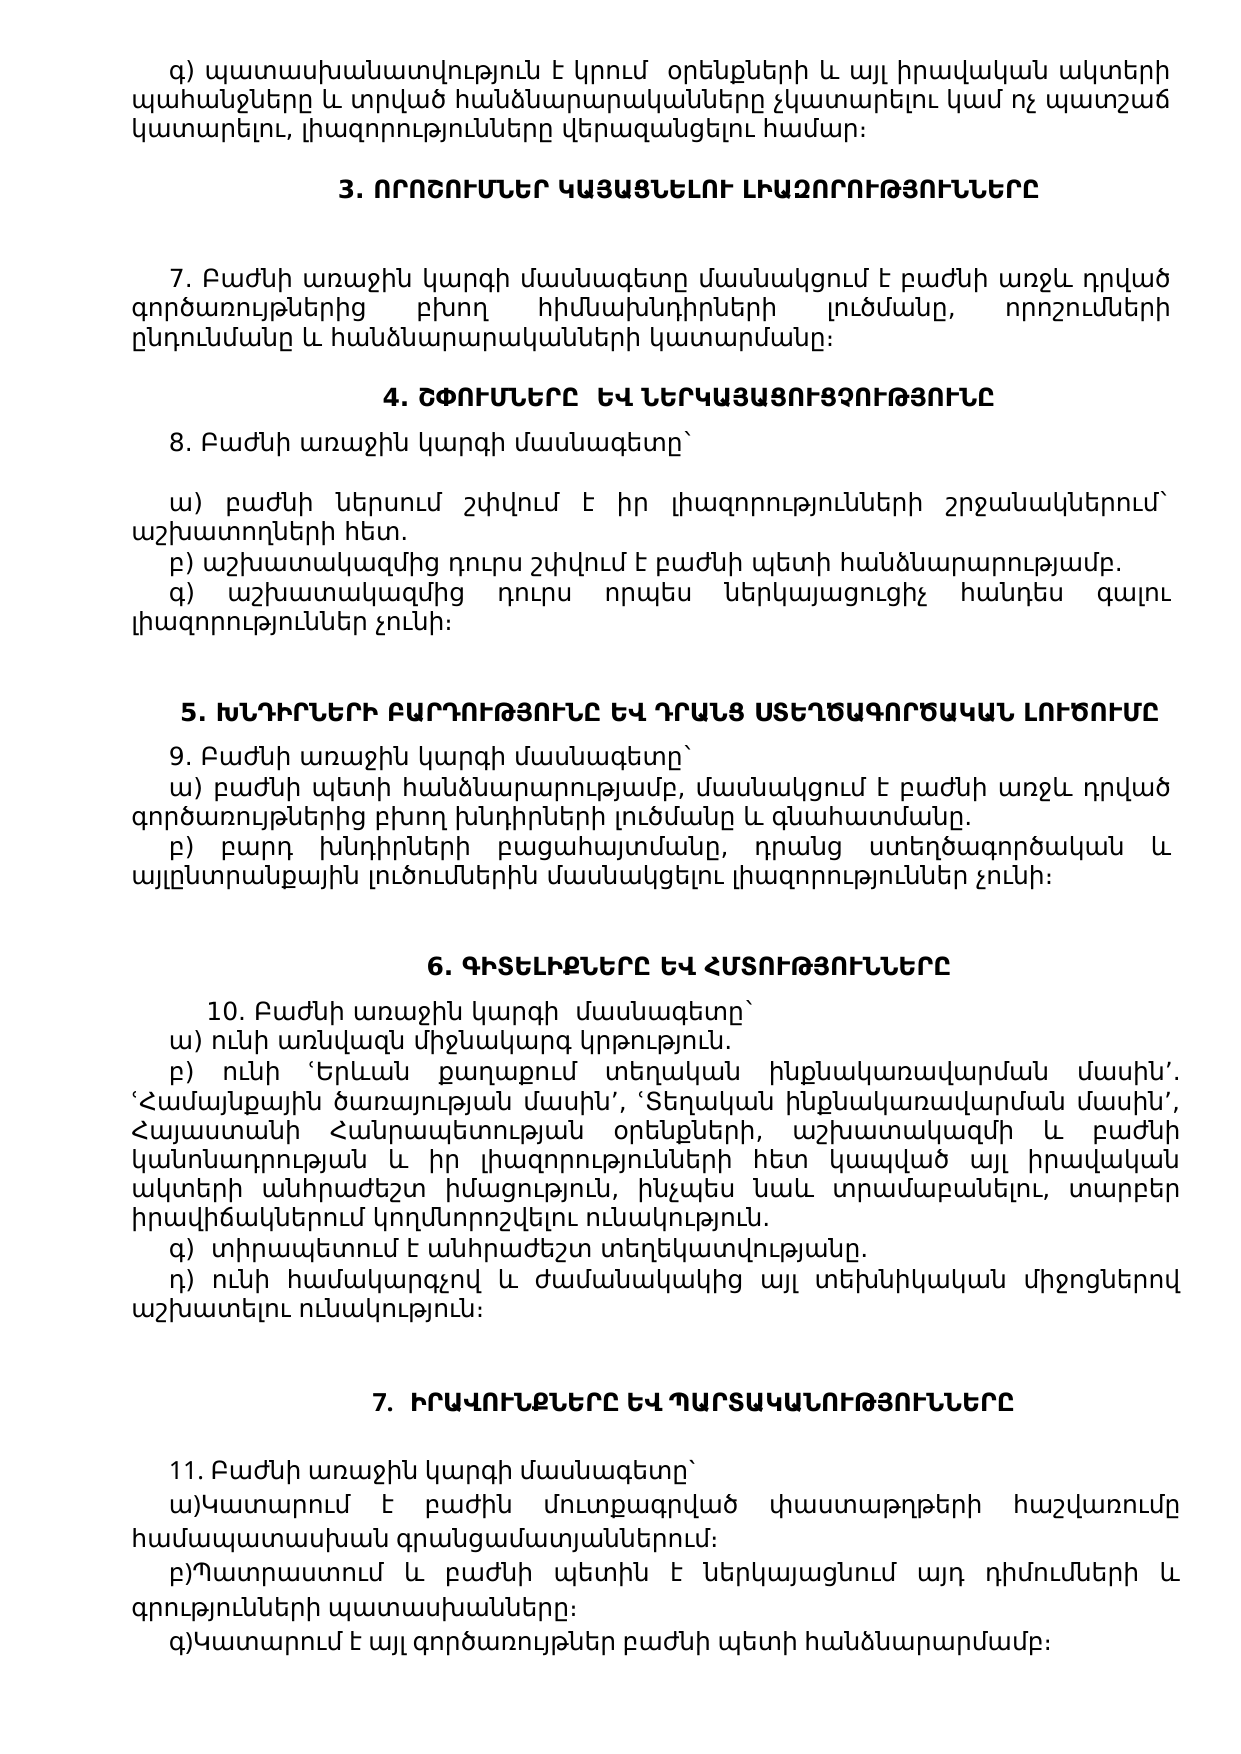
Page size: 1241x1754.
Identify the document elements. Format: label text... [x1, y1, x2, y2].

text ա) բաժնի պետի հանձնարարությամբ, մասնակցում է բաժնի առջև դրված գործառույթներից բխող խնդիրների լուծմանը և գնահատմանը. [131, 773, 1172, 831]
text 10. Բաժնի առաջին կարգի մասնագետը` [131, 997, 1172, 1026]
text 11. Բաժնի առաջին կարգի մասնագետը` [131, 1453, 1181, 1487]
text 5. ԽՆԴԻՐՆԵՐԻ ԲԱՐԴՈՒԹՅՈՒՆԸ ԵՎ ԴՐԱՆՑ ՍՏԵՂԾԱԳՈՐԾԱԿԱՆ ԼՈՒԾՈՒՄԸ [131, 698, 1172, 727]
text գ)Կատարում է այլ գործառույթներ բաժնի պետի հանձնարարմամբ։ [131, 1623, 1181, 1657]
text բ) աշխատակազմից դուրս շփվում է բաժնի պետի հանձնարարությամբ. [131, 548, 1172, 577]
text 6. ԳԻՏԵԼԻՔՆԵՐԸ ԵՎ ՀՄՏՈՒԹՅՈՒՆՆԵՐԸ [131, 952, 1172, 981]
text գ) պատասխանատվություն է կրում օրենքների և այլ իրավական ակտերի պահանջները և տրված հանձնարարականները չկատարելու կամ ոչ պատշաճ կատարելու, լիազորությունները վերազանցելու համար։ [131, 56, 1172, 144]
text բ) բարդ խնդիրների բացահայտմանը, դրանց ստեղծագործական և այլընտրանքային լուծումներին մասնակցելու լիազորություններ չունի։ [131, 832, 1172, 891]
text 7. Բաժնի առաջին կարգի մասնագետը մասնակցում է բաժնի առջև դրված գործառույթներից բխող հիմնախնդիրների լուծմանը, որոշումների ընդունմանը և հանձնարարականների կատարմանը։ [131, 264, 1172, 352]
text ա) բաժնի ներսում շփվում է իր լիազորությունների շրջանակներում` աշխատողների հետ. [131, 488, 1172, 547]
text 4. ՇՓՈՒՄՆԵՐԸ ԵՎ ՆԵՐԿԱՅԱՑՈՒՑՉՈՒԹՅՈՒՆԸ [131, 383, 1172, 412]
text 9. Բաժնի առաջին կարգի մասնագետը` [131, 743, 1172, 772]
text բ)Պատրաստում և բաժնի պետին է ներկայացնում այդ դիմումների և գրությունների պատասխանները։ [131, 1555, 1181, 1623]
text գ) աշխատակազմից դուրս որպես ներկայացուցիչ հանդես գալու լիազորություններ չունի։ [131, 578, 1172, 636]
text դ) ունի համակարգչով և ժամանակակից այլ տեխնիկական միջոցներով աշխատելու ունակություն։ [131, 1265, 1181, 1323]
text ա) ունի առնվազն միջնակարգ կրթություն. [131, 1026, 1181, 1055]
text 3. ՈՐՈՇՈՒՄՆԵՐ ԿԱՅԱՑՆԵԼՈՒ ԼԻԱԶՈՐՈՒԹՅՈՒՆՆԵՐԸ [131, 175, 1172, 204]
list ԻՐԱՎՈՒՆՔՆԵՐԸ ԵՎ ՊԱՐՏԱԿԱՆՈՒԹՅՈՒՆՆԵՐԸ [206, 1385, 1181, 1419]
text գ) տիրապետում է անհրաժեշտ տեղեկատվությանը. [131, 1234, 1181, 1264]
text բ) ունի ՙԵրևան քաղաքում տեղական ինքնակառավարման մասին՚. ՙՀամայնքային ծառայության մասին՚, ՙՏեղական ինքնակառավարման մասին՚, Հայաստանի Հանրապետության օրենքների, աշխատակազմի և բաժնի կանոնադրության և իր լիազորությունների հետ կապված այլ իրավական ակտերի անհրաժեշտ իմացություն, ինչպես նաև տրամաբանելու, տարբեր իրավիճակներում կողմնորոշվելու ունակություն. [131, 1058, 1181, 1233]
text ա)Կատարում է բաժին մուտքագրված փաստաթղթերի հաշվառումը համապատասխան գրանցամատյաններում։ [131, 1487, 1181, 1555]
text 8. Բաժնի առաջին կարգի մասնագետը` [131, 428, 1172, 457]
